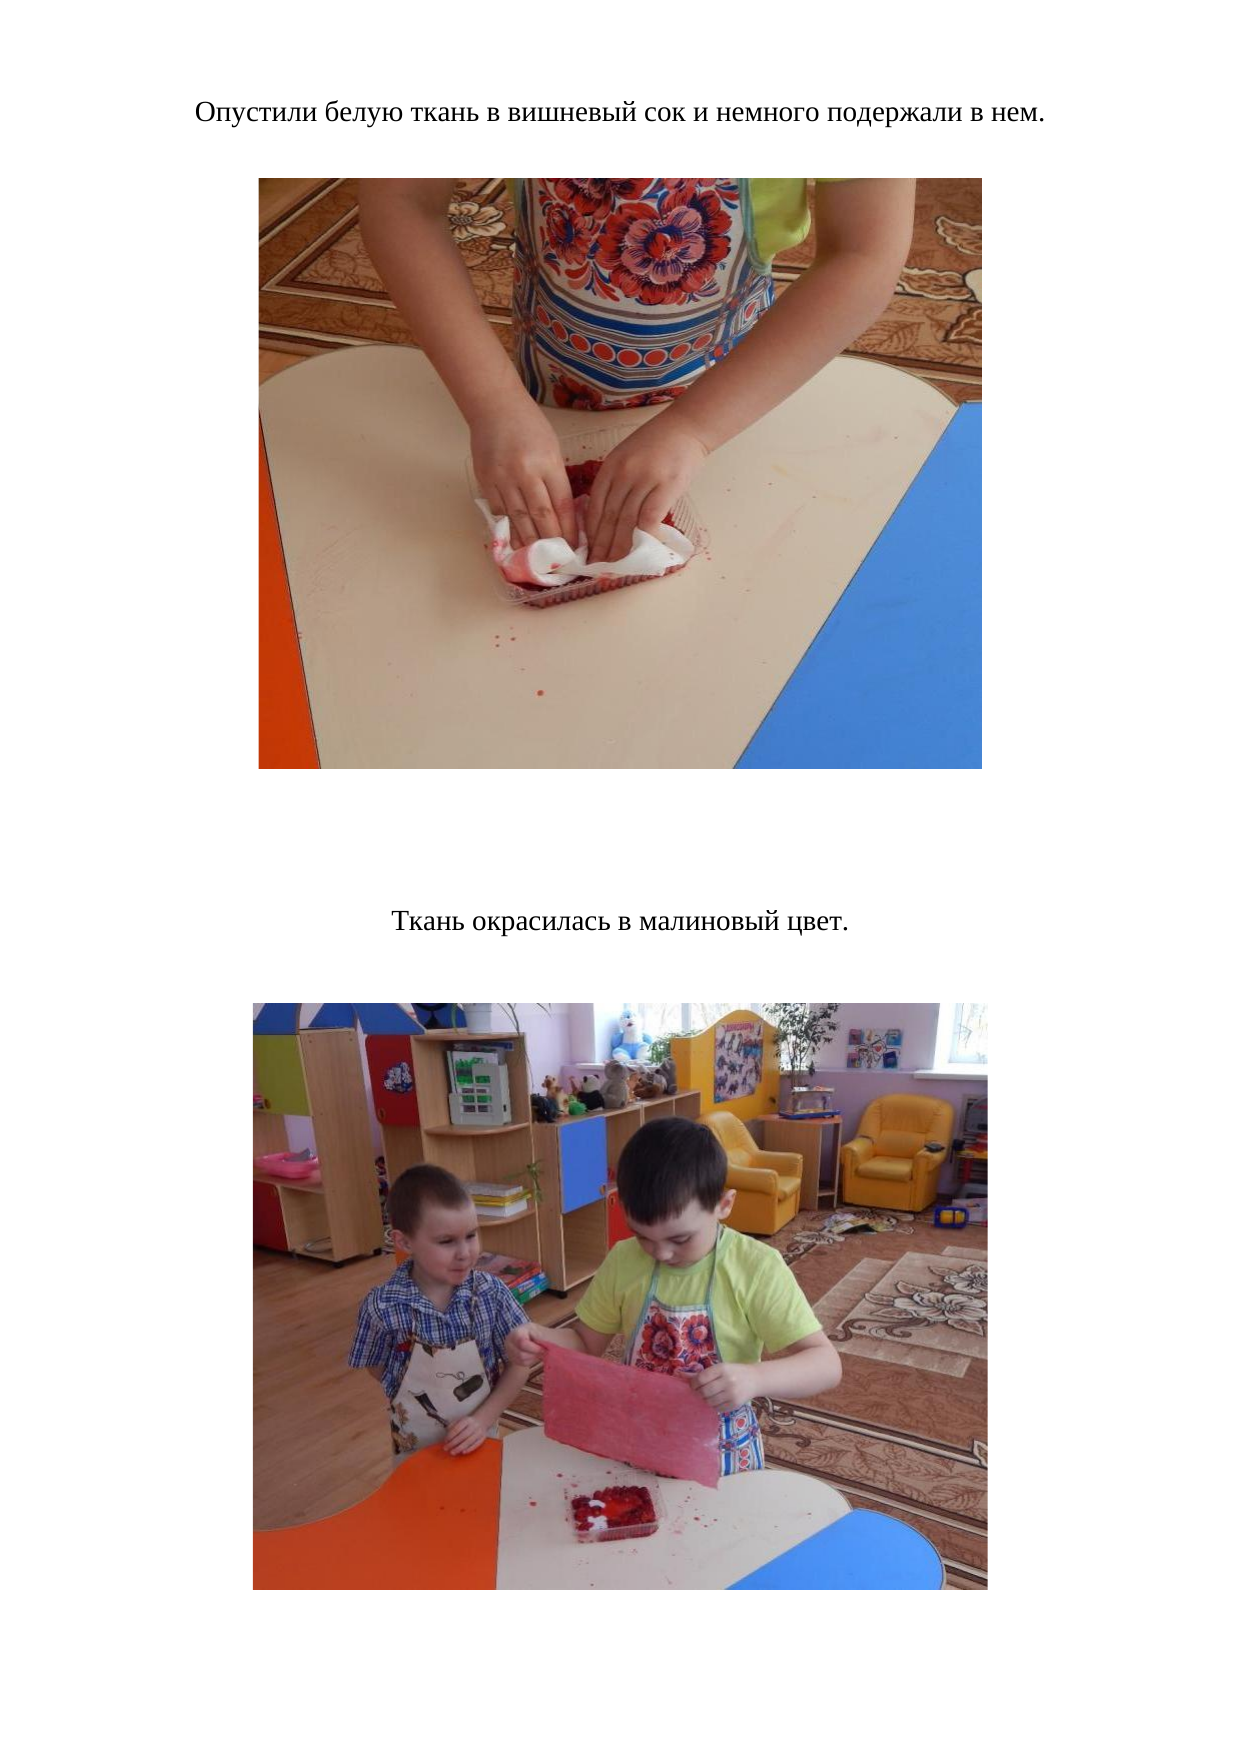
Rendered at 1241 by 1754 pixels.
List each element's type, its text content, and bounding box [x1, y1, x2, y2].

picture [258, 178, 982, 769]
text Опустили белую ткань в вишневый сок и немного подержали в нем. [94, 94, 1146, 128]
text Ткань окрасилась в малиновый цвет. [94, 903, 1146, 937]
picture [252, 1003, 988, 1590]
